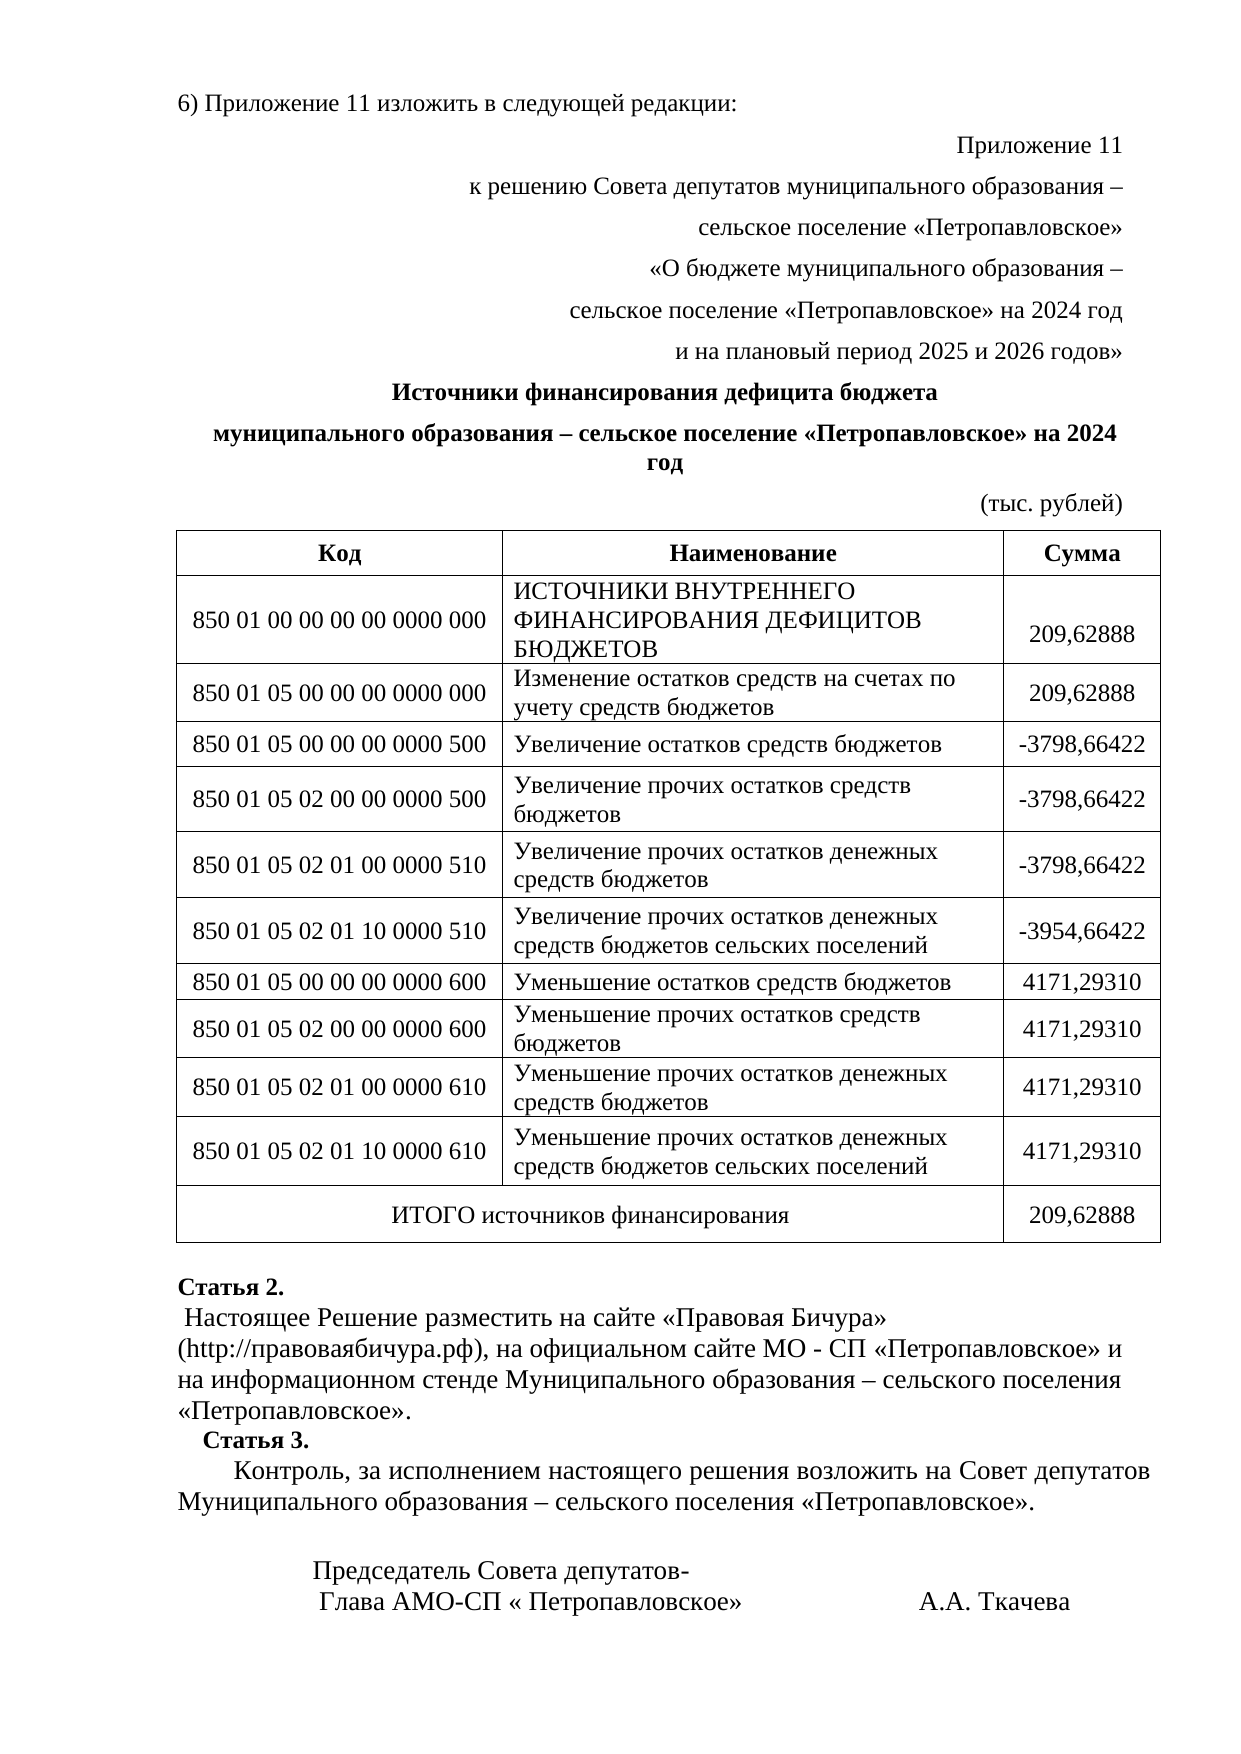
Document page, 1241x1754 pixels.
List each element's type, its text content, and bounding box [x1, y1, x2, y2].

table_cell 850 01 05 02 01 00 0000 510 [177, 832, 502, 897]
table_header Сумма [1004, 531, 1160, 575]
table_cell -3798,66422 [1004, 767, 1160, 831]
table_cell 4171,29310 [1004, 1000, 1160, 1057]
text (тыс. рублей) [207, 488, 1123, 517]
table_cell Увеличение остатков средств бюджетов [503, 722, 1003, 766]
text Приложение 11 [177, 130, 1123, 158]
text сельское поселение «Петропавловское» на 2024 год [207, 295, 1123, 323]
table_cell ИСТОЧНИКИ ВНУТРЕННЕГО ФИНАНСИРОВАНИЯ ДЕФИЦИТОВ БЮДЖЕТОВ [503, 576, 1003, 662]
table_cell Уменьшение прочих остатков денежных средств бюджетов сельских поселений [503, 1117, 1003, 1185]
table_cell 850 01 05 02 01 00 0000 610 [177, 1058, 502, 1116]
table_cell 850 01 05 00 00 00 0000 000 [177, 664, 502, 721]
text Статья 3. [177, 1425, 1152, 1454]
text муниципального образования – сельское поселение «Петропавловское» на 2024 год [207, 418, 1123, 476]
text Председатель Совета депутатов- Глава АМО-СП « Петропавловское» А.А. Ткачева [312, 1554, 1152, 1616]
table_cell Изменение остатков средств на счетах по учету средств бюджетов [503, 664, 1003, 721]
table_cell 850 01 05 02 00 00 0000 500 [177, 767, 502, 831]
text Статья 2. [177, 1272, 1152, 1301]
table_cell Уменьшение прочих остатков денежных средств бюджетов [503, 1058, 1003, 1116]
text Контроль, за исполнением настоящего решения возложить на Совет депутатов Муниципального образования – сельского поселения «Петропавловское». [177, 1454, 1152, 1516]
text к решению Совета депутатов муниципального образования – [207, 171, 1123, 200]
table_cell 850 01 05 02 00 00 0000 600 [177, 1000, 502, 1057]
table_cell 850 01 05 02 01 10 0000 610 [177, 1117, 502, 1185]
table_cell 4171,29310 [1004, 1058, 1160, 1116]
text Источники финансирования дефицита бюджета [207, 377, 1123, 406]
table_cell 850 01 00 00 00 00 0000 000 [177, 576, 502, 662]
table_cell ИТОГО источников финансирования [177, 1186, 1003, 1242]
table_cell -3798,66422 [1004, 722, 1160, 766]
table_header Наименование [503, 531, 1003, 575]
table_cell 850 01 05 00 00 00 0000 600 [177, 964, 502, 998]
table_cell 850 01 05 02 01 10 0000 510 [177, 898, 502, 962]
table_cell Увеличение прочих остатков средств бюджетов [503, 767, 1003, 831]
table_cell 4171,29310 [1004, 1117, 1160, 1185]
table_cell 850 01 05 00 00 00 0000 500 [177, 722, 502, 766]
table_cell Увеличение прочих остатков денежных средств бюджетов сельских поселений [503, 898, 1003, 962]
table_cell -3954,66422 [1004, 898, 1160, 962]
table_cell 209,62888 [1004, 576, 1160, 662]
text и на плановый период 2025 и 2026 годов» [207, 336, 1123, 365]
text «О бюджете муниципального образования – [207, 253, 1123, 282]
table_cell Уменьшение остатков средств бюджетов [503, 964, 1003, 998]
text сельское поселение «Петропавловское» [207, 212, 1123, 241]
text Настоящее Решение разместить на сайте «Правовая Бичура» (http://правоваябичура.рф), на официальном сайте МО - СП «Петропавловское» и на информационном стенде Муниципального образования – сельского поселения «Петропавловское». [177, 1301, 1152, 1425]
table_cell 209,62888 [1004, 664, 1160, 721]
table_cell Уменьшение прочих остатков средств бюджетов [503, 1000, 1003, 1057]
table_cell 4171,29310 [1004, 964, 1160, 998]
table_header Код [177, 531, 502, 575]
table_cell Увеличение прочих остатков денежных средств бюджетов [503, 832, 1003, 897]
table_cell -3798,66422 [1004, 832, 1160, 897]
table_cell 209,62888 [1004, 1186, 1160, 1242]
text 6) Приложение 11 изложить в следующей редакции: [177, 88, 1123, 117]
